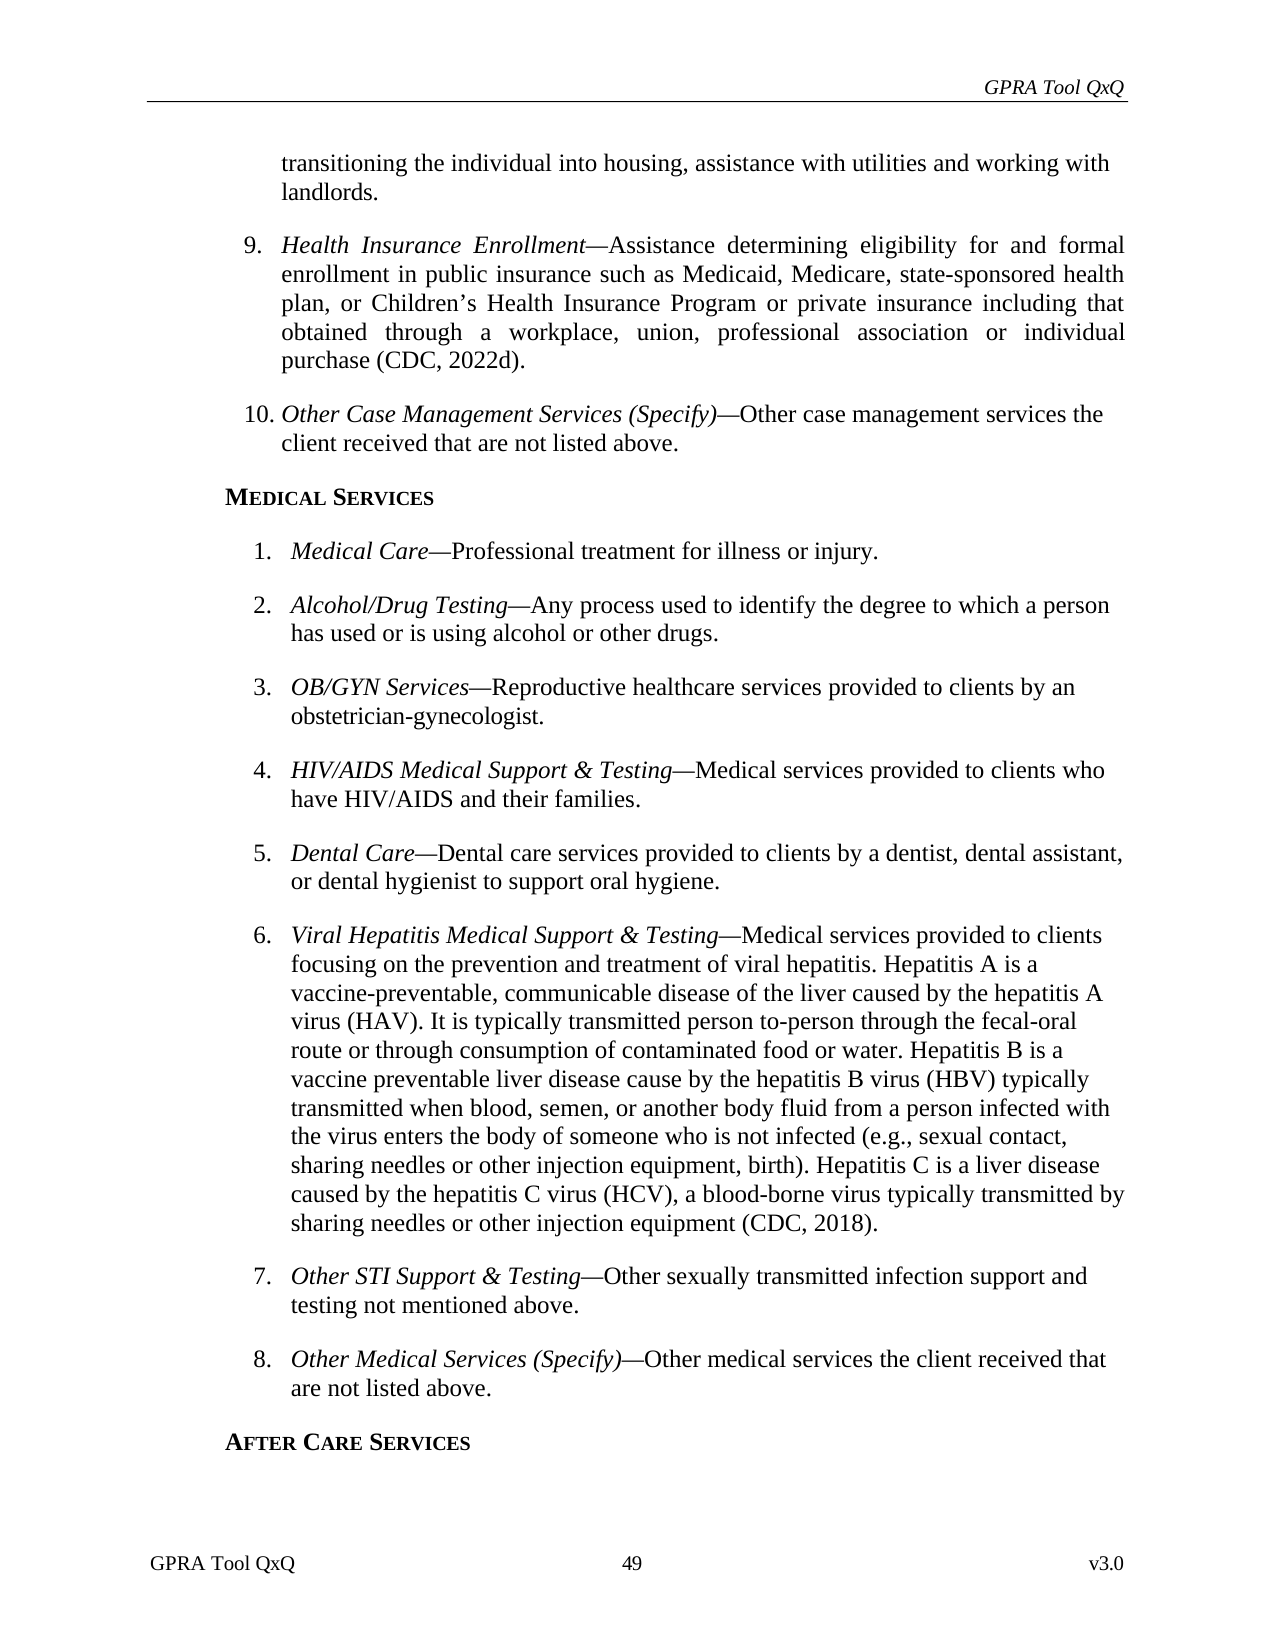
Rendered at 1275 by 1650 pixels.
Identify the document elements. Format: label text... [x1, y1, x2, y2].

list Alcohol/Drug Testing—Any process used to identify the degree to which a person has used or is using alcohol or other drugs. [253, 590, 1109, 647]
subtitle Medical Services [225, 482, 1156, 511]
list Viral Hepatitis Medical Support & Testing—Medical services provided to clients focusing on the prevention and treatment of viral hepatitis. Hepatitis A is a vaccine-preventable, communicable disease of the liver caused by the hepatitis A virus (HAV). It is typically transmitted person to-person through the fecal-oral route or through consumption of contaminated food or water. Hepatitis B is a vaccine preventable liver disease cause by the hepatitis B virus (HBV) typically transmitted when blood, semen, or another body fluid from a person infected with the virus enters the body of someone who is not infected (e.g., sexual contact, sharing needles or other injection equipment, birth). Hepatitis C is a liver disease [253, 920, 1110, 1179]
list Health Insurance Enrollment—Assistance determining eligibility for and formal enrollment in public insurance such as Medicaid, Medicare, state-sponsored health plan, or Children’s Health Insurance Program or private insurance including that obtained through a workplace, union, professional association or individual purchase (CDC, 2022d). [244, 231, 1125, 374]
text caused by the hepatitis C virus (HCV), a blood-borne virus typically transmitted by sharing needles or other injection equipment (CDC, 2018). [291, 1179, 1156, 1236]
list OB/GYN Services—Reproductive healthcare services provided to clients by an obstetrician-gynecologist. [253, 672, 1076, 730]
list Other Medical Services (Specify)—Other medical services the client received that are not listed above. [253, 1344, 1106, 1402]
text transitioning the individual into housing, assistance with utilities and working with landlords. [281, 148, 1121, 206]
list Dental Care—Dental care services provided to clients by a dentist, dental assistant, or dental hygienist to support oral hygiene. [253, 838, 1123, 895]
subtitle After Care Services [225, 1427, 1156, 1455]
list Medical Care—Professional treatment for illness or injury. [253, 536, 1156, 565]
list Other Case Management Services (Specify)—Other case management services the client received that are not listed above. [244, 399, 1104, 457]
list HIV/AIDS Medical Support & Testing—Medical services provided to clients who have HIV/AIDS and their families. [253, 755, 1105, 812]
list Other STI Support & Testing—Other sexually transmitted infection support and testing not mentioned above. [253, 1261, 1087, 1319]
